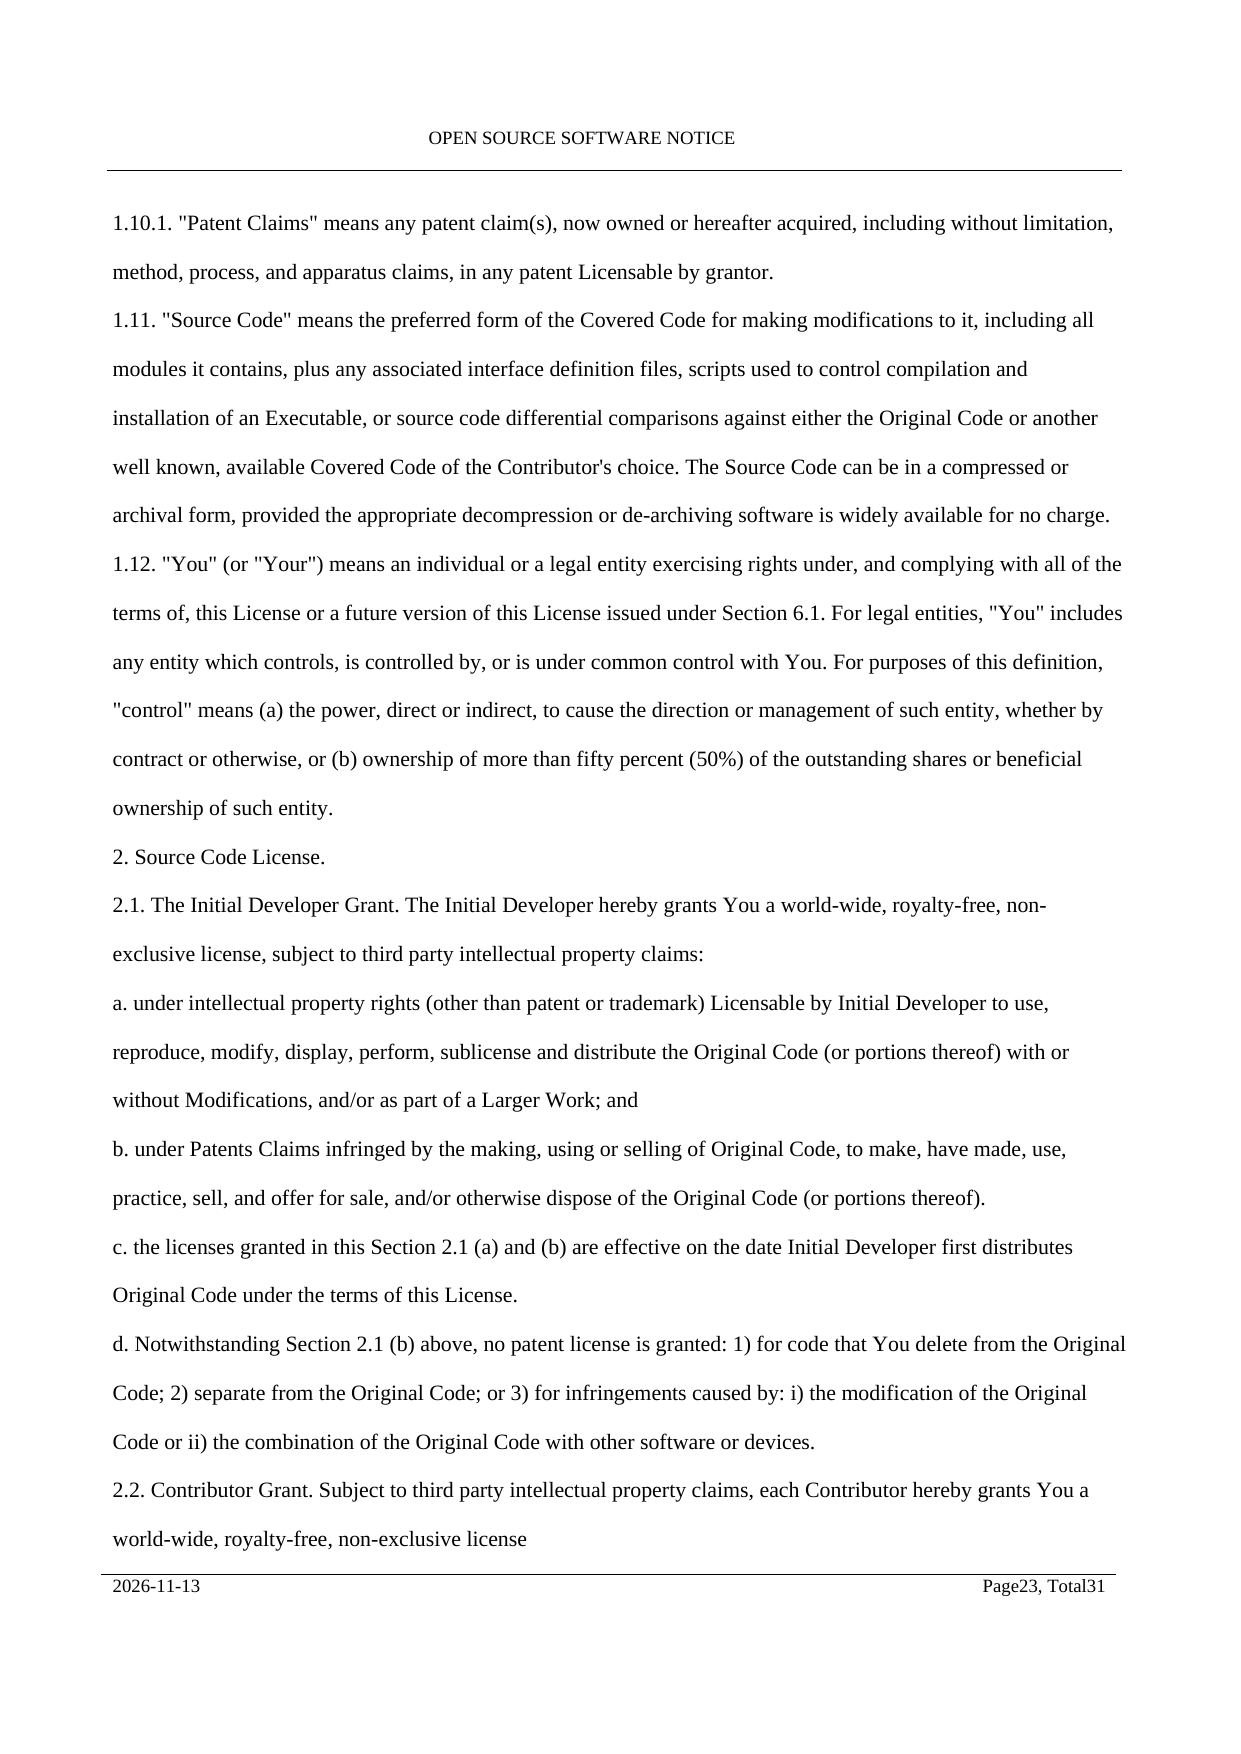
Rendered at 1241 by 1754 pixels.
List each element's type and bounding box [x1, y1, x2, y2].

text [112, 206, 1128, 1555]
